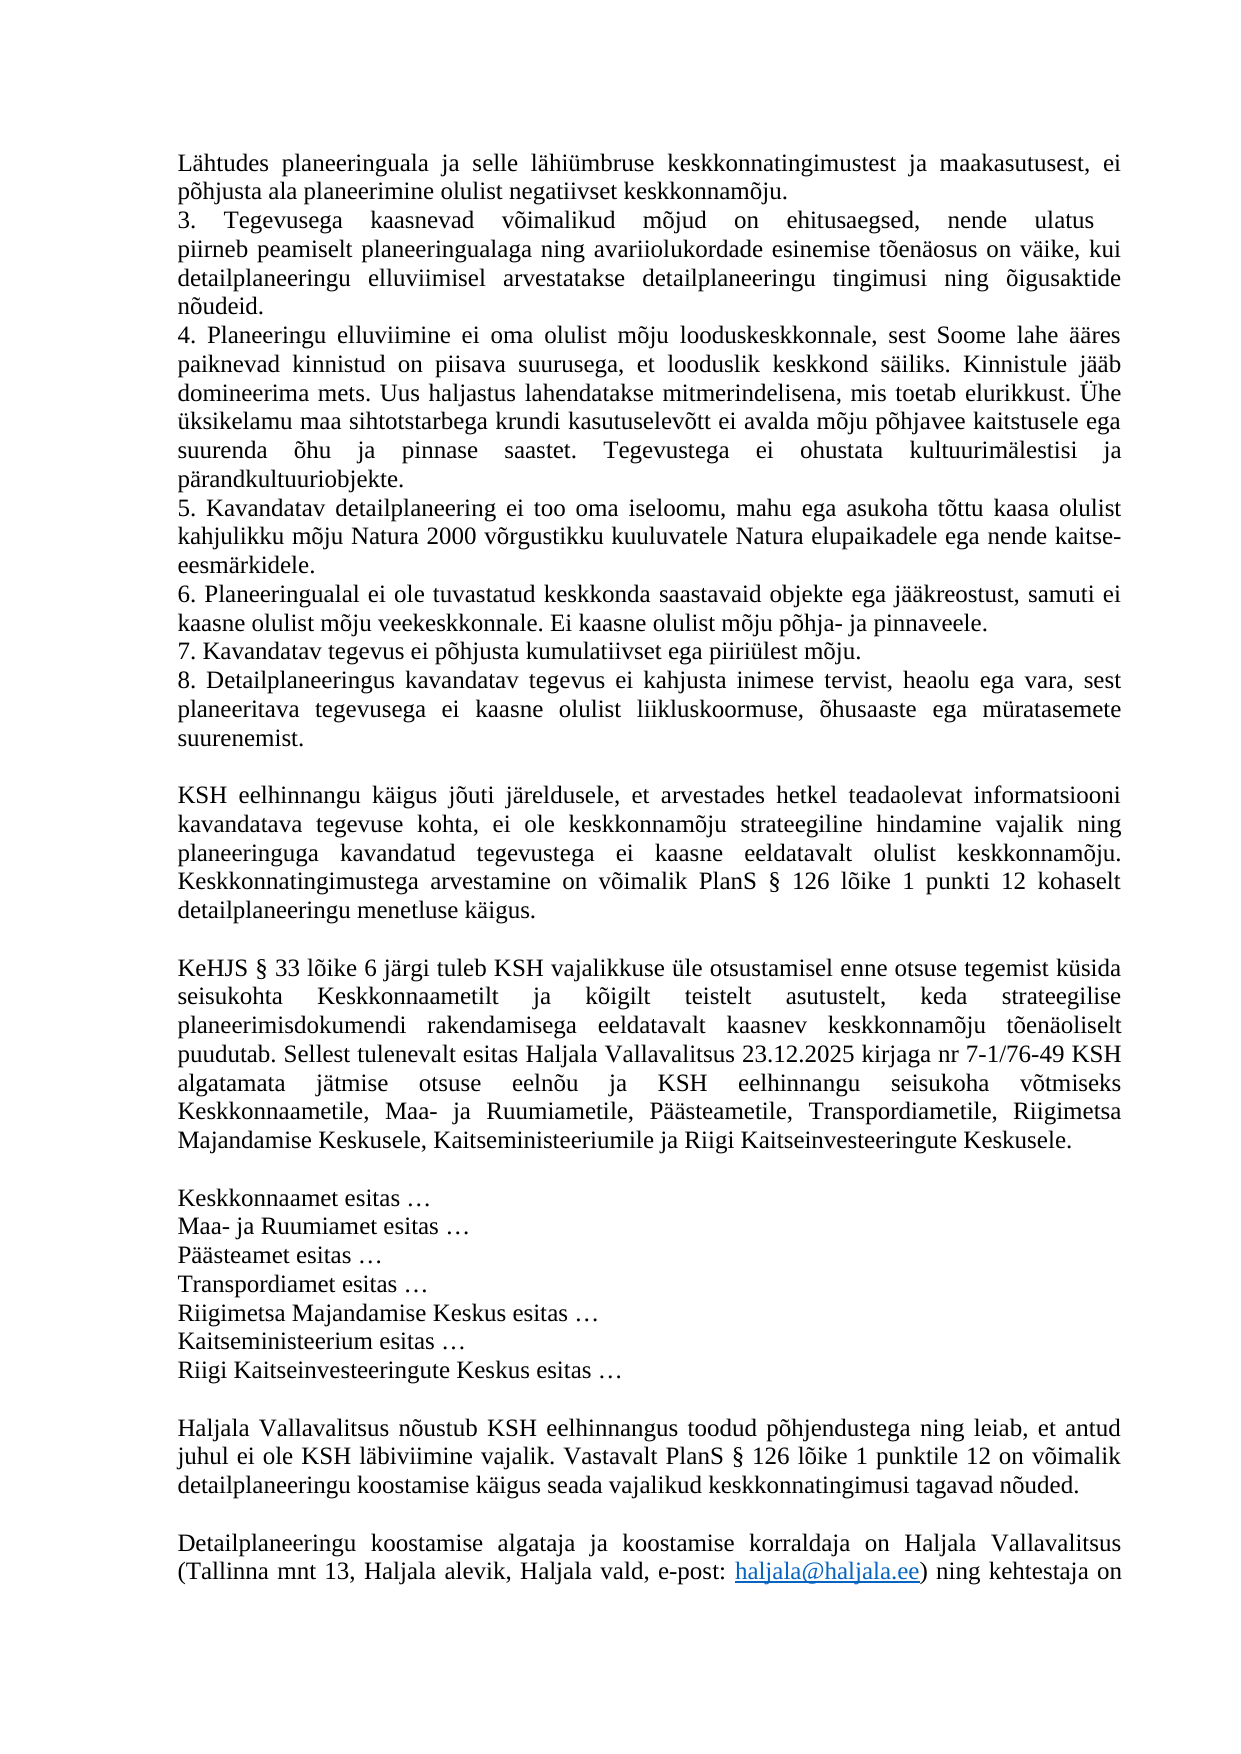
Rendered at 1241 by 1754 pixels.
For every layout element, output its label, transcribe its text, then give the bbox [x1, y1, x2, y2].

text 3. Tegevusega kaasnevad võimalikud mõjud on ehitusaegsed, nende ulatus piirneb peamiselt planeeringualaga ning avariiolukordade esinemise tõenäosus on väike, kui detailplaneeringu elluviimisel arvestatakse detailplaneeringu tingimusi ning õigusaktide nõudeid. [177, 205, 1122, 320]
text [177, 148, 1122, 205]
text 6. Planeeringualal ei ole tuvastatud keskkonda saastavaid objekte ega jääkreostust, samuti ei kaasne olulist mõju veekeskkonnale. Ei kaasne olulist mõju põhja- ja pinnaveele. [177, 579, 1122, 636]
text Päästeamet esitas … [177, 1240, 1122, 1269]
text 8. Detailplaneeringus kavandatav tegevus ei kahjusta inimese tervist, heaolu ega vara, sest planeeritava tegevusega ei kaasne olulist liikluskoormuse, õhusaaste ega müratasemete suurenemist. [177, 665, 1122, 751]
text Kaitseministeerium esitas … [177, 1326, 1122, 1355]
text 7. Kavandatav tegevus ei põhjusta kumulatiivset ega piiriülest mõju. [177, 636, 1122, 665]
text 4. Planeeringu elluviimine ei oma olulist mõju looduskeskkonnale, sest Soome lahe ääres paiknevad kinnistud on piisava suurusega, et looduslik keskkond säiliks. Kinnistule jääb domineerima mets. Uus haljastus lahendatakse mitmerindelisena, mis toetab elurikkust. Ühe üksikelamu maa sihtotstarbega krundi kasutuselevõtt ei avalda mõju põhjavee kaitstusele ega suurenda õhu ja pinnase saastet. Tegevustega ei ohustata kultuurimälestisi ja pärandkultuuriobjekte. [177, 320, 1122, 493]
text Riigimetsa Majandamise Keskus esitas … [177, 1298, 1122, 1326]
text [177, 1528, 1122, 1585]
text Riigi Kaitseinvesteeringute Keskus esitas … [177, 1355, 1122, 1384]
text KeHJS § 33 lõike 6 järgi tuleb KSH vajalikkuse üle otsustamisel enne otsuse tegemist küsida seisukohta Keskkonnaametilt ja kõigilt teistelt asutustelt, keda strateegilise planeerimisdokumendi rakendamisega eeldatavalt kaasnev keskkonnamõju tõenäoliselt puudutab. Sellest tulenevalt esitas Haljala Vallavalitsus 23.12.2025 kirjaga nr 7-1/76-49 KSH algatamata jätmise otsuse eelnõu ja KSH eelhinnangu seisukoha võtmiseks Keskkonnaametile, Maa- ja Ruumiametile, Päästeametile, Transpordiametile, Riigimetsa Majandamise Keskusele, Kaitseministeeriumile ja Riigi Kaitseinvesteeringute Keskusele. [177, 953, 1122, 1154]
text KSH eelhinnangu käigus jõuti järeldusele, et arvestades hetkel teadaolevat informatsiooni kavandatava tegevuse kohta, ei ole keskkonnamõju strateegiline hindamine vajalik ning planeeringuga kavandatud tegevustega ei kaasne eeldatavalt olulist keskkonnamõju. Keskkonnatingimustega arvestamine on võimalik PlanS § 126 lõike 1 punkti 12 kohaselt detailplaneeringu menetluse käigus. [177, 780, 1122, 924]
text Transpordiamet esitas … [177, 1269, 1122, 1298]
text Haljala Vallavalitsus nõustub KSH eelhinnangus toodud põhjendustega ning leiab, et antud juhul ei ole KSH läbiviimine vajalik. Vastavalt PlanS § 126 lõike 1 punktile 12 on võimalik detailplaneeringu koostamise käigus seada vajalikud keskkonnatingimusi tagavad nõuded. [177, 1413, 1122, 1499]
text Keskkonnaamet esitas … [177, 1183, 1122, 1211]
text Maa- ja Ruumiamet esitas … [177, 1211, 1122, 1240]
text 5. Kavandatav detailplaneering ei too oma iseloomu, mahu ega asukoha tõttu kaasa olulist kahjulikku mõju Natura 2000 võrgustikku kuuluvatele Natura elupaikadele ega nende kaitse-eesmärkidele. [177, 493, 1122, 579]
